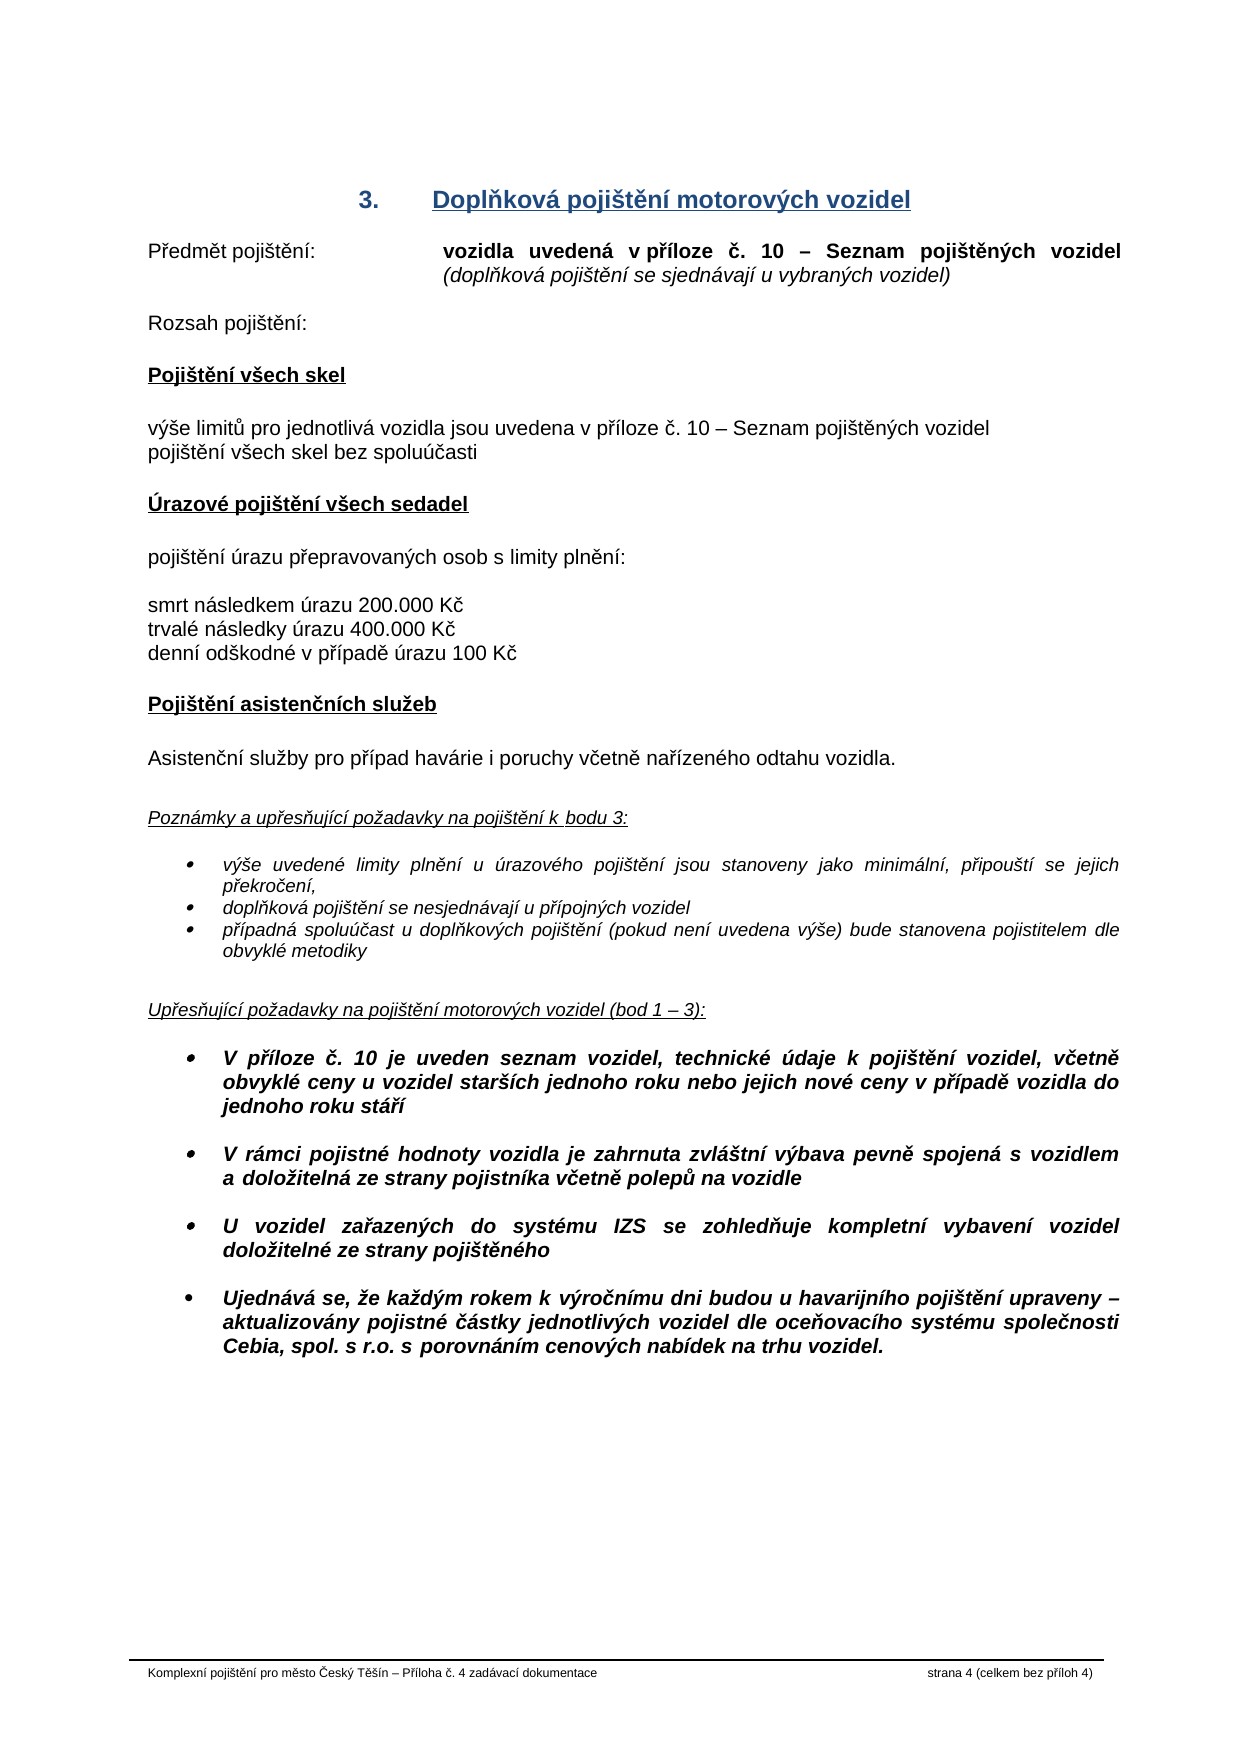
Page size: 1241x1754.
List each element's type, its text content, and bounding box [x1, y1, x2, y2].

subtitle Pojištění všech skel [148, 364, 1122, 387]
subtitle Upřesňující požadavky na pojištění motorových vozidel (bod 1 – 3): [148, 999, 1122, 1021]
list výše uvedené limity plnění u úrazového pojištění jsou stanoveny jako minimální, připouští se jejich překročení, [185, 853, 1122, 897]
subtitle Úrazové pojištění všech sedadel [148, 493, 1122, 516]
text Rozsah pojištění: [148, 311, 1122, 335]
text trvalé následky úrazu 400.000 Kč [148, 617, 1122, 641]
text Asistenční služby pro případ havárie i poruchy včetně nařízeného odtahu vozidla. [148, 746, 1122, 769]
text smrt následkem úrazu 200.000 Kč [148, 593, 1122, 617]
subtitle Doplňková pojištění motorových vozidel [148, 185, 1122, 214]
text pojištění úrazu přepravovaných osob s limity plnění: [148, 545, 1122, 569]
list V příloze č. 10 je uveden seznam vozidel, technické údaje k pojištění vozidel, včetně obvyklé ceny u vozidel starších jednoho roku nebo jejich nové ceny v případě vozidla do jednoho roku stáří [185, 1046, 1122, 1118]
list V rámci pojistné hodnoty vozidla je zahrnuta zvláštní výbava pevně spojená s vozidlem a doložitelná ze strany pojistníka včetně polepů na vozidle [185, 1142, 1122, 1190]
text Předmět pojištění: vozidla uvedená v příloze č. 10 – Seznam pojištěných vozidel (doplňková pojištění se sjednávají u vybraných vozidel) [148, 239, 1122, 287]
subtitle Pojištění asistenčních služeb [148, 694, 1122, 716]
list doplňková pojištění se nesjednávají u přípojných vozidel [185, 897, 1122, 918]
list případná spoluúčast u doplňkových pojištění (pokud není uvedena výše) bude stanovena pojistitelem dle obvyklé metodiky [185, 918, 1122, 962]
text denní odškodné v případě úrazu 100 Kč [148, 641, 1122, 664]
text pojištění všech skel bez spoluúčasti [148, 440, 1122, 464]
list Ujednává se, že každým rokem k výročnímu dni budou u havarijního pojištění upraveny – aktualizovány pojistné částky jednotlivých vozidel dle oceňovacího systému společnosti Cebia, spol. s r.o. s porovnáním cenových nabídek na trhu vozidel. [185, 1286, 1122, 1358]
subtitle Poznámky a upřesňující požadavky na pojištění k bodu 3: [148, 807, 1122, 828]
text výše limitů pro jednotlivá vozidla jsou uvedena v příloze č. 10 – Seznam pojištěných vozidel [148, 416, 1122, 440]
list U vozidel zařazených do systému IZS se zohledňuje kompletní vybavení vozidel doložitelné ze strany pojištěného [185, 1214, 1122, 1262]
